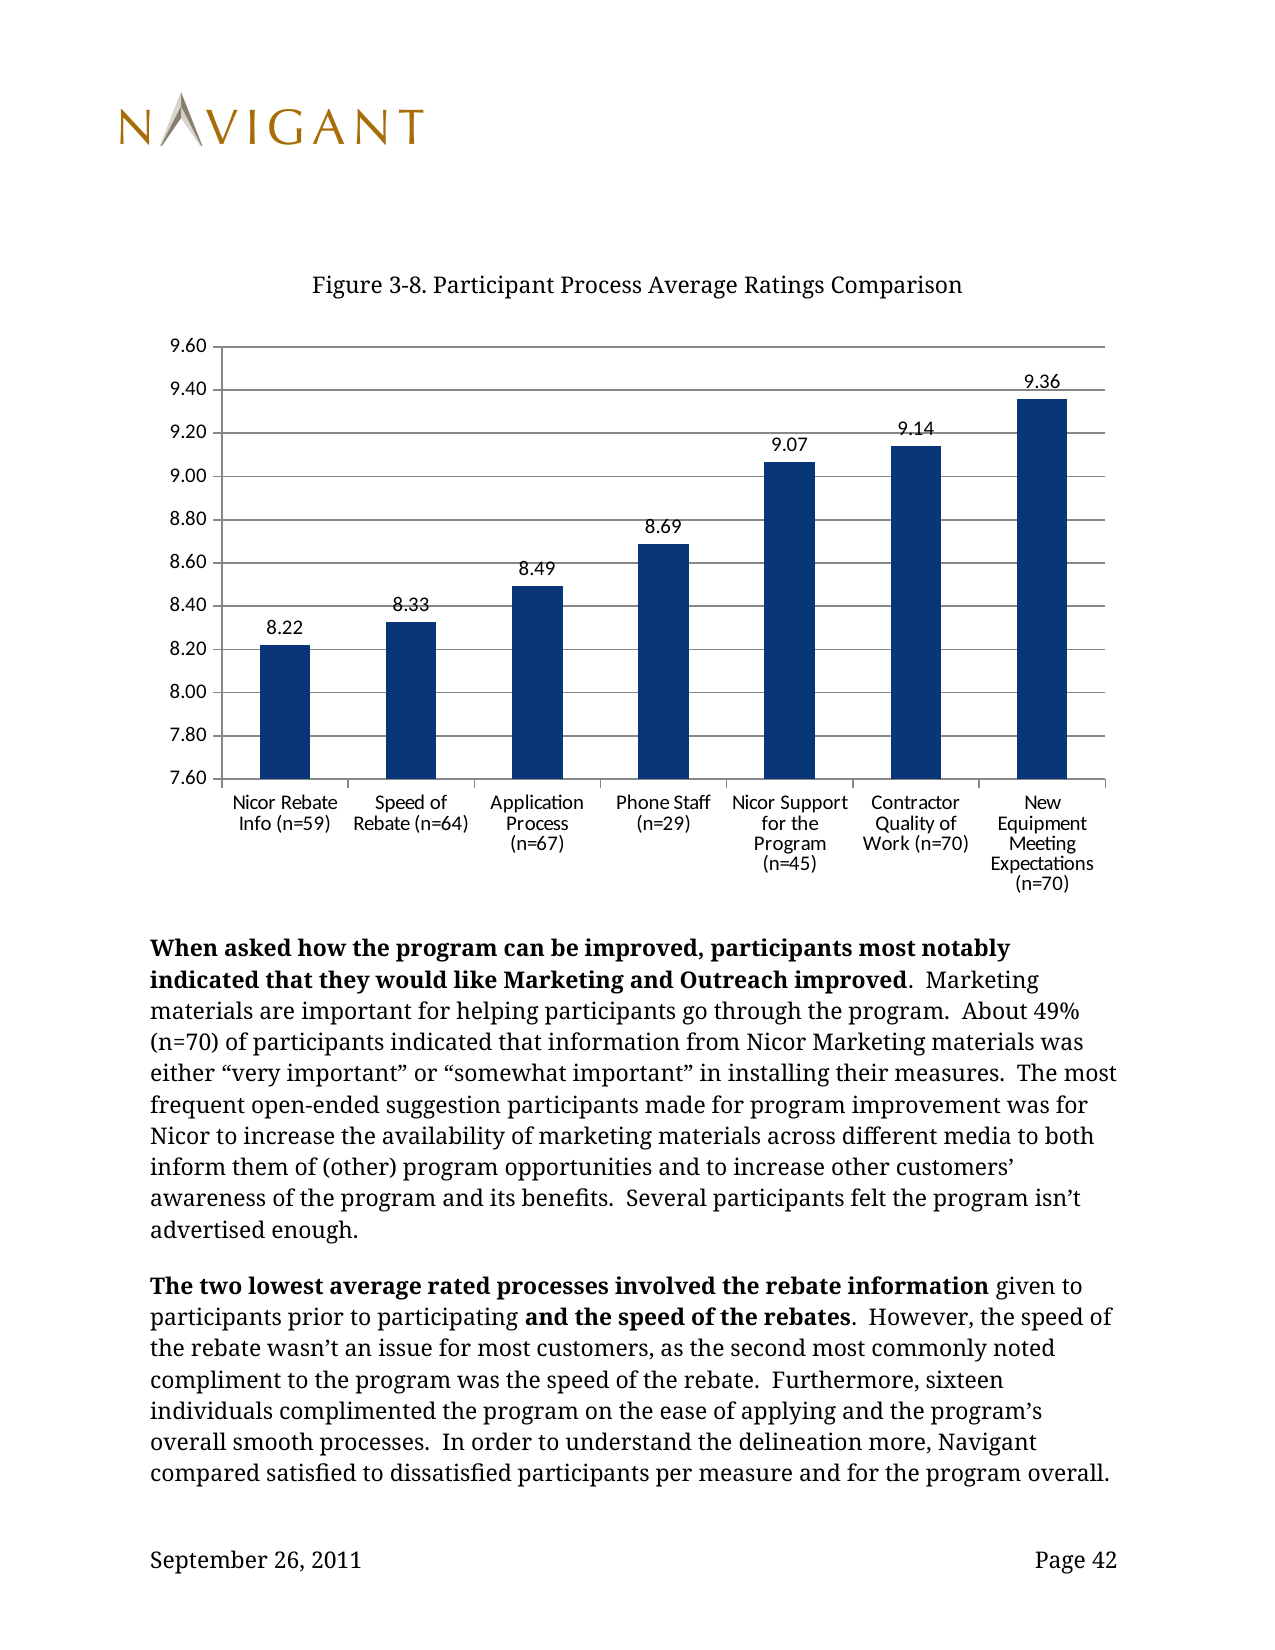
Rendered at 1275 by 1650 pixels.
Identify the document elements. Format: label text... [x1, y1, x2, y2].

text When asked how the program can be improved, participants most notably indicated that they would like Marketing and Outreach improved. Marketing materials are important for helping participants go through the program. About 49% (n=70) of participants indicated that information from Nicor Marketing materials was either “very important” or “somewhat important” in installing their measures. The most frequent open-ended suggestion participants made for program improvement was for Nicor to increase the availability of marketing materials across different media to both inform them of (other) program opportunities and to increase other customers’ awareness of the program and its benefits. Several participants felt the program isn’t advertised enough. [150, 932, 1125, 1245]
picture [120, 92, 424, 146]
